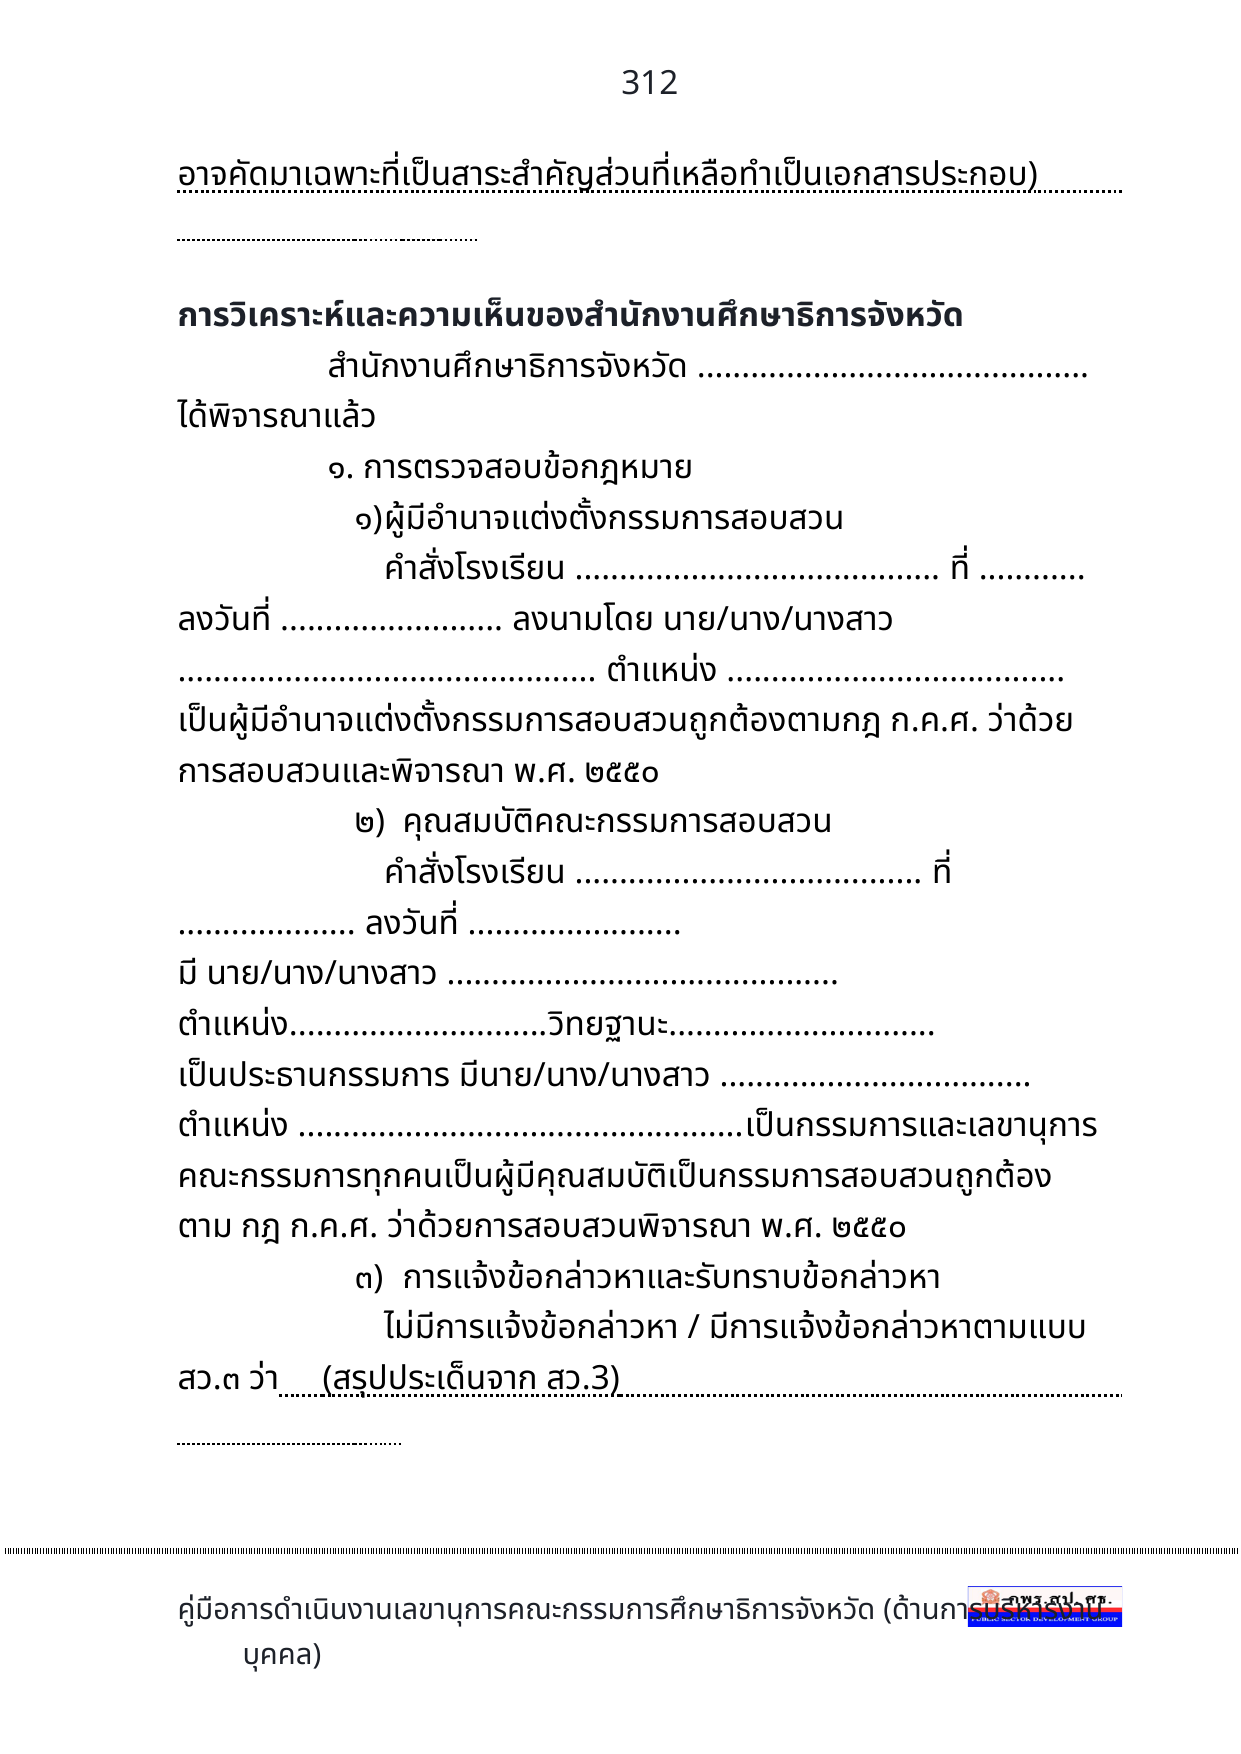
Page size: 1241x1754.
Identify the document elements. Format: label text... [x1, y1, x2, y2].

text ๓) การแจ้งข้อกล่าวหาและรับทราบข้อกล่าวหา [177, 1253, 1122, 1303]
text คำสั่งโรงเรียน ....................................... ที่ .................... ลงวันที่ ........................ มี นาย/นาง/นางสาว ............................................ ตำแหน่ง.............................วิทยฐานะ.............................. เป็นประธานกรรมการ มีนาย/นาง/นางสาว ................................... ตำแหน่ง ..................................................เป็นกรรมการและเลขานุการ คณะกรรมการทุกคนเป็นผู้มีคุณสมบัติเป็นกรรมการสอบสวนถูกต้อง ตาม กฎ ก.ค.ศ. ว่าด้วยการสอบสวนพิจารณา พ.ศ. ๒๕๕๐ [177, 848, 1122, 1253]
text สำนักงานศึกษาธิการจังหวัด ............................................ ได้พิจารณาแล้ว [177, 342, 1122, 443]
text ๑. การตรวจสอบข้อกฎหมาย [177, 443, 1122, 493]
text ๑) ผู้มีอำนาจแต่งตั้งกรรมการสอบสวน [177, 493, 1122, 544]
text คำสั่งโรงเรียน ......................................... ที่ ............ ลงวันที่ ......................... ลงนามโดย นาย/นาง/นางสาว ............................................... ตำแหน่ง ...................................... เป็นผู้มีอำนาจแต่งตั้งกรรมการสอบสวนถูกต้องตามกฎ ก.ค.ศ. ว่าด้วย การสอบสวนและพิจารณา พ.ศ. ๒๕๕๐ [177, 544, 1122, 797]
text การวิเคราะห์และความเห็นของสำนักงานศึกษาธิการจังหวัด [177, 291, 1122, 342]
picture [967, 1586, 1123, 1627]
text ๒) คุณสมบัติคณะกรรมการสอบสวน [177, 797, 1122, 848]
text ไม่มีการแจ้งข้อกล่าวหา / มีการแจ้งข้อกล่าวหาตามแบบ สว.๓ ว่า (สรุปประเด็นจาก สว.3) [177, 1303, 1122, 1450]
